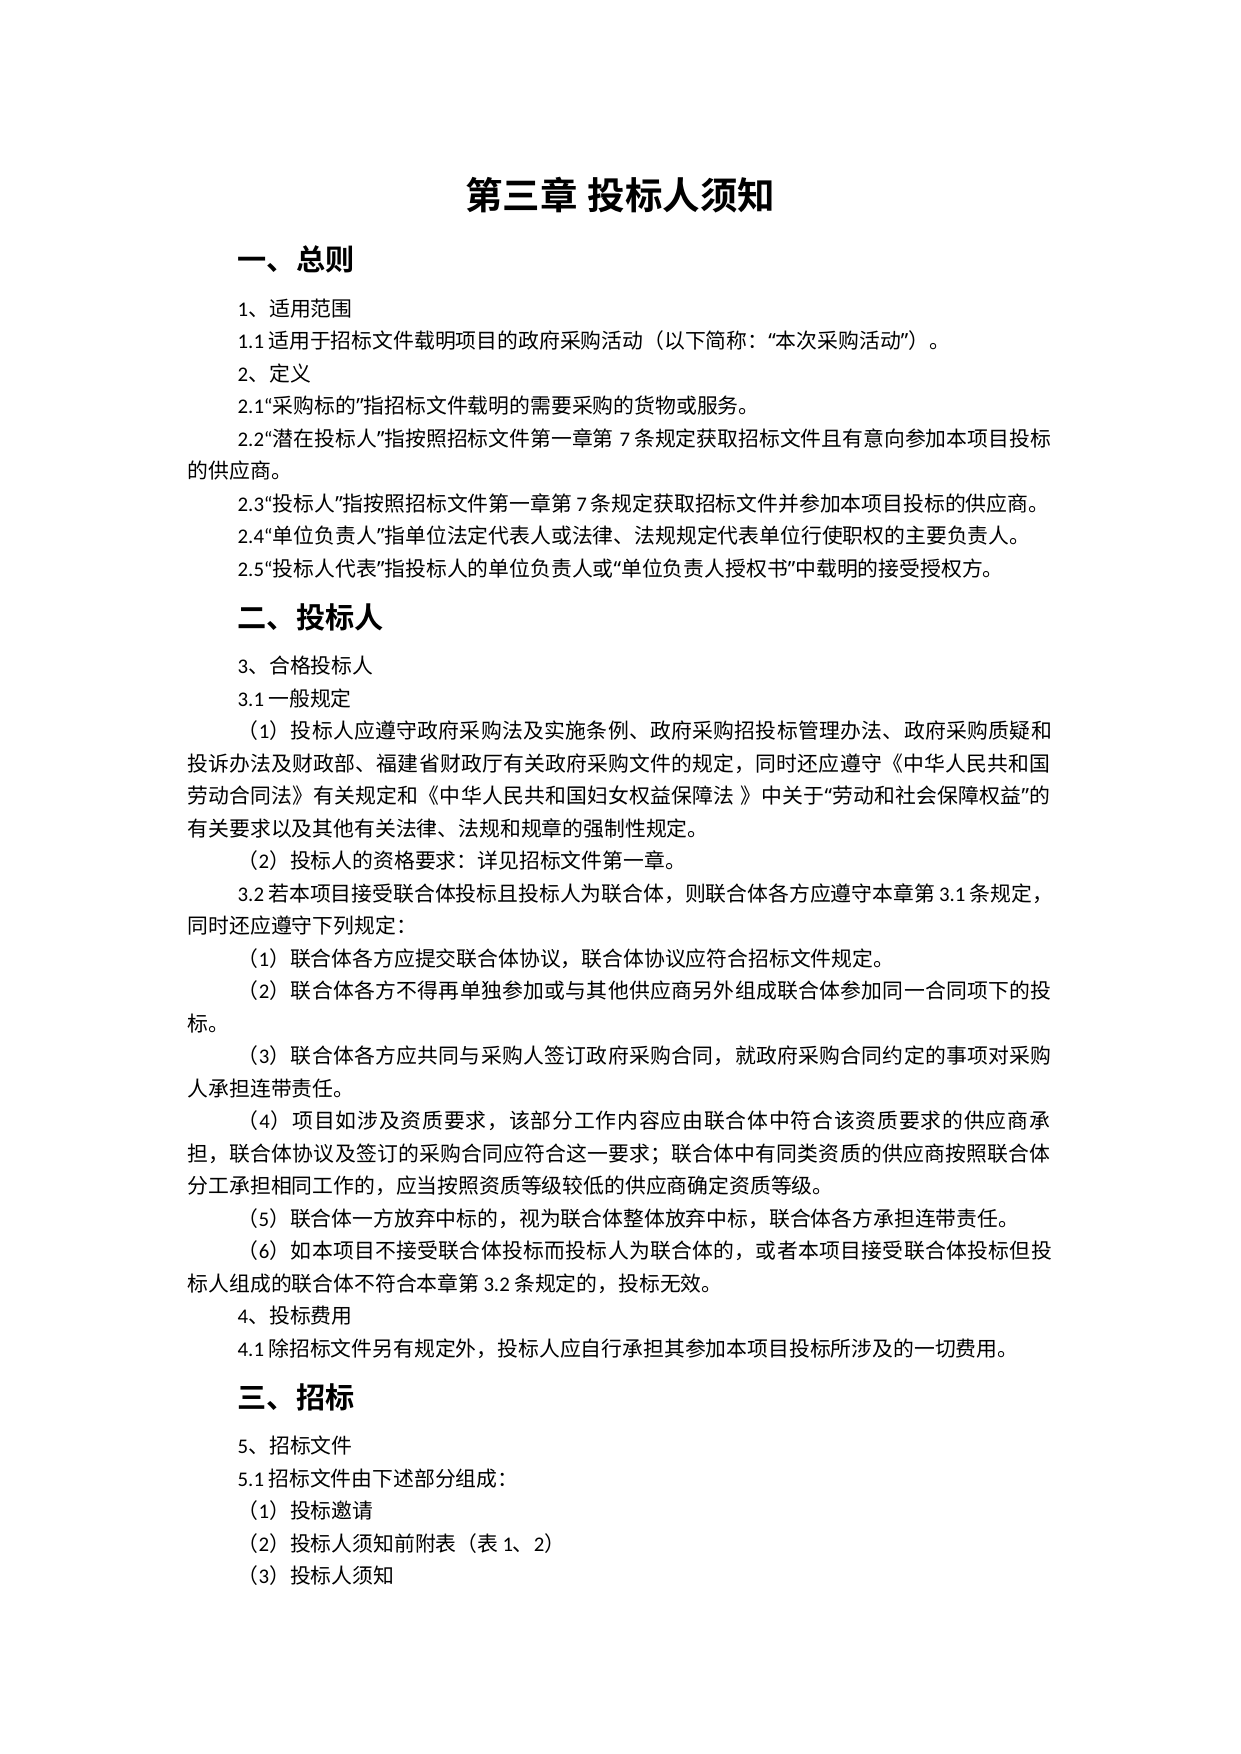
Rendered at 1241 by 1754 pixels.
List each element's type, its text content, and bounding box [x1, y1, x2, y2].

text （3）联合体各方应共同与采购人签订政府采购合同，就政府采购合同约定的事项对采购人承担连带责任。 [187, 1039, 1053, 1104]
text 4.1除招标文件另有规定外，投标人应自行承担其参加本项目投标所涉及的一切费用。 [187, 1332, 1053, 1364]
text 2、定义 [187, 357, 1053, 389]
text 二、投标人 [187, 584, 1053, 649]
text 1、适用范围 [187, 292, 1053, 324]
text （1）投标人应遵守政府采购法及实施条例、政府采购招投标管理办法、政府采购质疑和投诉办法及财政部、福建省财政厅有关政府采购文件的规定，同时还应遵守《中华人民共和国劳动合同法》有关规定和《中华人民共和国妇女权益保障法 》中关于“劳动和社会保障权益”的有关要求以及其他有关法律、法规和规章的强制性规定。 [187, 714, 1053, 844]
text 4、投标费用 [187, 1299, 1053, 1332]
text （2）投标人的资格要求：详见招标文件第一章。 [187, 844, 1053, 877]
text 2.2“潜在投标人”指按照招标文件第一章第7条规定获取招标文件且有意向参加本项目投标的供应商。 [187, 422, 1053, 487]
text 一、总则 [187, 227, 1053, 292]
text 5.1招标文件由下述部分组成： [187, 1462, 1053, 1494]
text 2.4“单位负责人”指单位法定代表人或法律、法规规定代表单位行使职权的主要负责人。 [187, 519, 1053, 552]
text （2）投标人须知前附表（表1、2） [187, 1527, 1053, 1559]
text （6）如本项目不接受联合体投标而投标人为联合体的，或者本项目接受联合体投标但投标人组成的联合体不符合本章第3.2条规定的，投标无效。 [187, 1234, 1053, 1299]
text （3）投标人须知 [187, 1559, 1053, 1592]
text （4）项目如涉及资质要求，该部分工作内容应由联合体中符合该资质要求的供应商承担，联合体协议及签订的采购合同应符合这一要求；联合体中有同类资质的供应商按照联合体分工承担相同工作的，应当按照资质等级较低的供应商确定资质等级。 [187, 1104, 1053, 1202]
text 3.1一般规定 [187, 682, 1053, 714]
text 三、招标 [187, 1364, 1053, 1429]
text 2.3“投标人”指按照招标文件第一章第7条规定获取招标文件并参加本项目投标的供应商。 [187, 487, 1053, 519]
text 5、招标文件 [187, 1429, 1053, 1462]
text 3.2若本项目接受联合体投标且投标人为联合体，则联合体各方应遵守本章第3.1条规定，同时还应遵守下列规定： [187, 877, 1053, 942]
text 1.1适用于招标文件载明项目的政府采购活动（以下简称：“本次采购活动”）。 [187, 324, 1053, 357]
text （1）投标邀请 [187, 1494, 1053, 1527]
text （5）联合体一方放弃中标的，视为联合体整体放弃中标，联合体各方承担连带责任。 [187, 1202, 1053, 1234]
text 2.1“采购标的”指招标文件载明的需要采购的货物或服务。 [187, 389, 1053, 422]
text 3、合格投标人 [187, 649, 1053, 682]
text 第三章 投标人须知 [187, 162, 1053, 227]
text 2.5“投标人代表”指投标人的单位负责人或“单位负责人授权书”中载明的接受授权方。 [187, 552, 1053, 584]
text （1）联合体各方应提交联合体协议，联合体协议应符合招标文件规定。 [187, 942, 1053, 974]
text （2）联合体各方不得再单独参加或与其他供应商另外组成联合体参加同一合同项下的投标。 [187, 974, 1053, 1039]
